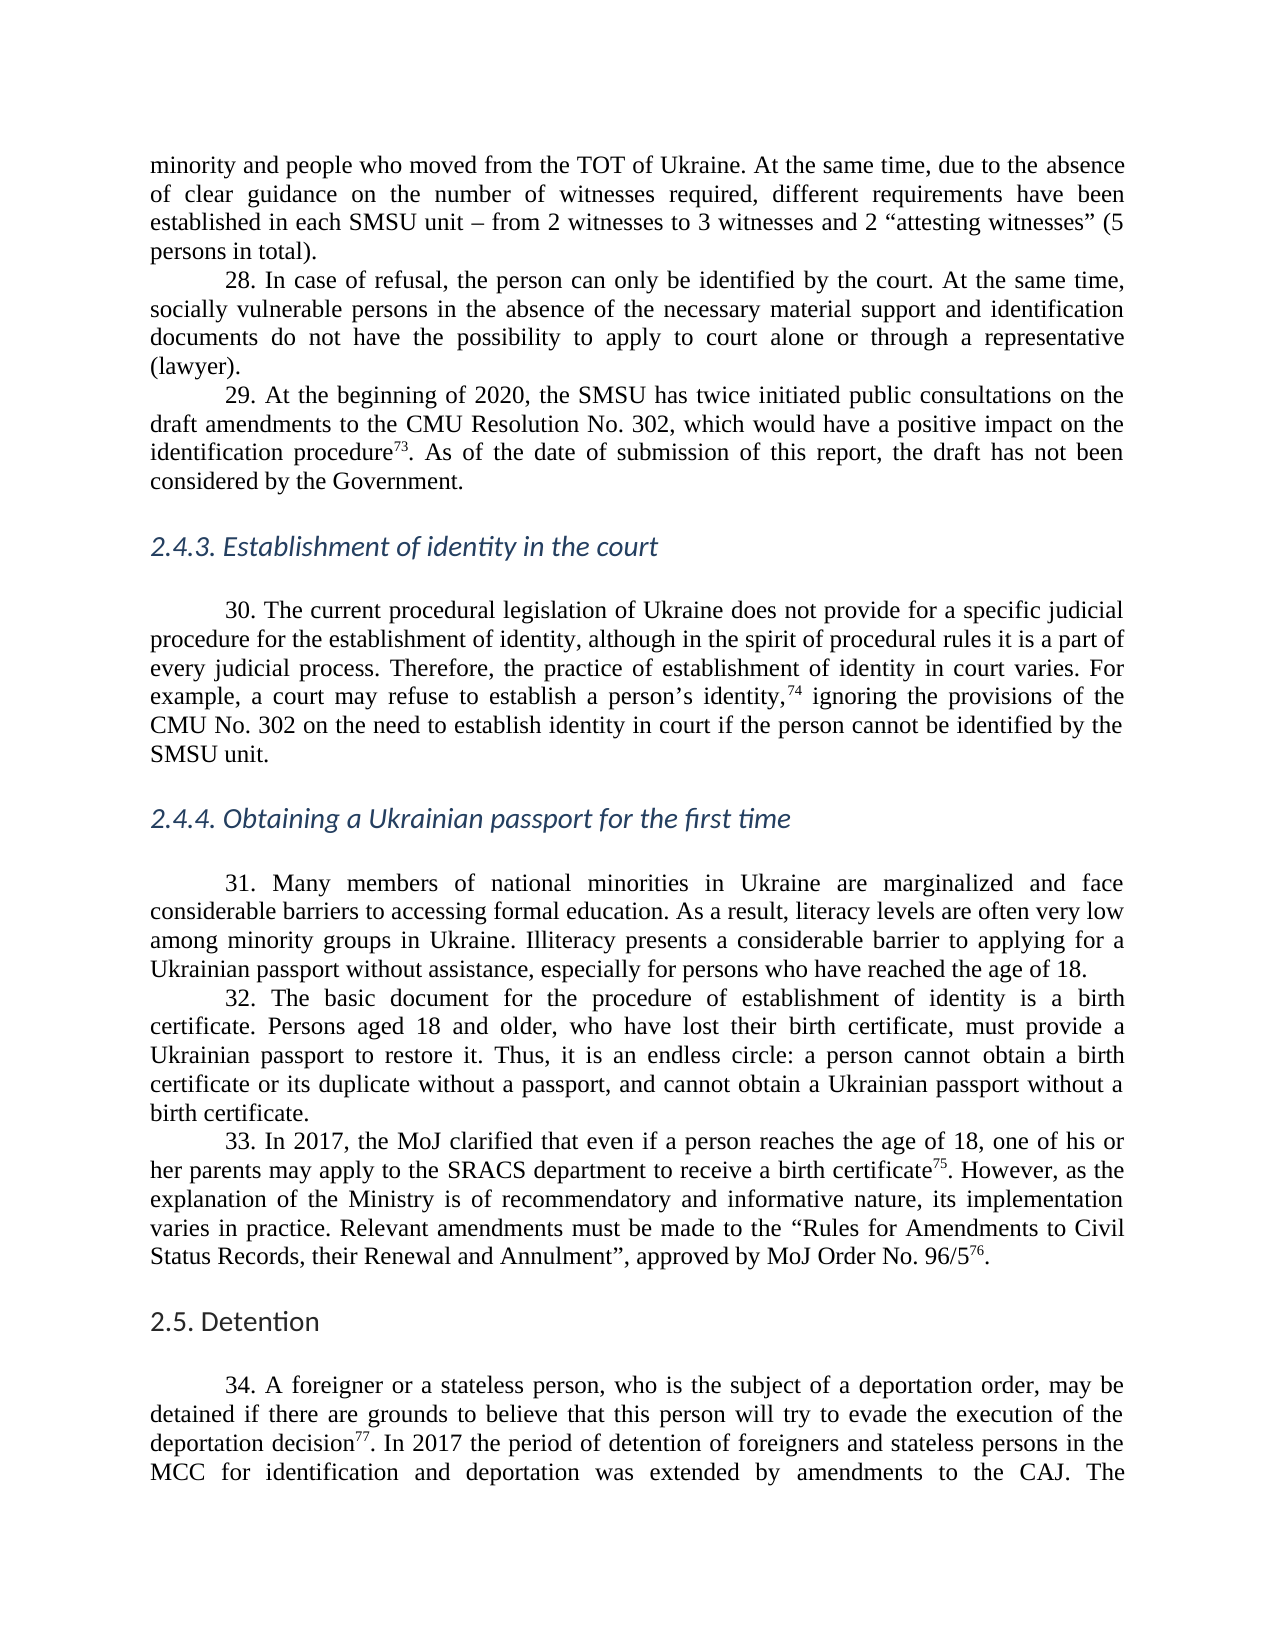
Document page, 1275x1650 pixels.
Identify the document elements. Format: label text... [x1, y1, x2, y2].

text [150, 1370, 1125, 1485]
subtitle 2.5. Detention [150, 1303, 1125, 1339]
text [150, 150, 1125, 265]
text 32. The basic document for the procedure of establishment of identity is a birth certificate. Persons aged 18 and older, who have lost their birth certificate, must provide a Ukrainian passport to restore it. Thus, it is an endless circle: a person cannot obtain a birth certificate or its duplicate without a passport, and cannot obtain a Ukrainian passport without a birth certificate. [150, 983, 1125, 1126]
text 28. In case of refusal, the person can only be identified by the court. At the same time, socially vulnerable persons in the absence of the necessary material support and identification documents do not have the possibility to apply to court alone or through a representative (lawyer). [150, 265, 1125, 380]
subtitle 2.4.3. Establishment of identity in the court [150, 528, 1125, 563]
text 30. The current procedural legislation of Ukraine does not provide for a specific judicial procedure for the establishment of identity, although in the spirit of procedural rules it is a part of every judicial process. Therefore, the practice of establishment of identity in court varies. For example, a court may refuse to establish a person’s identity,74 ignoring the provisions of the CMU No. 302 on the need to establish identity in court if the person cannot be identified by the SMSU unit. [150, 595, 1125, 768]
text 31. Many members of national minorities in Ukraine are marginalized and face considerable barriers to accessing formal education. As a result, literacy levels are often very low among minority groups in Ukraine. Illiteracy presents a considerable barrier to applying for a Ukrainian passport without assistance, especially for persons who have reached the age of 18. [150, 868, 1125, 983]
text 33. In 2017, the MoJ clarified that even if a person reaches the age of 18, one of his or her parents may apply to the SRACS department to receive a birth certificate75. However, as the explanation of the Ministry is of recommendatory and informative nature, its implementation varies in practice. Relevant amendments must be made to the “Rules for Amendments to Civil Status Records, their Renewal and Annulment”, approved by MoJ Order No. 96/576. [150, 1126, 1125, 1270]
subtitle 2.4.4. Obtaining a Ukrainian passport for the first time [150, 801, 1125, 836]
text 29. At the beginning of 2020, the SMSU has twice initiated public consultations on the draft amendments to the CMU Resolution No. 302, which would have a positive impact on the identification procedure73. As of the date of submission of this report, the draft has not been considered by the Government. [150, 380, 1125, 495]
